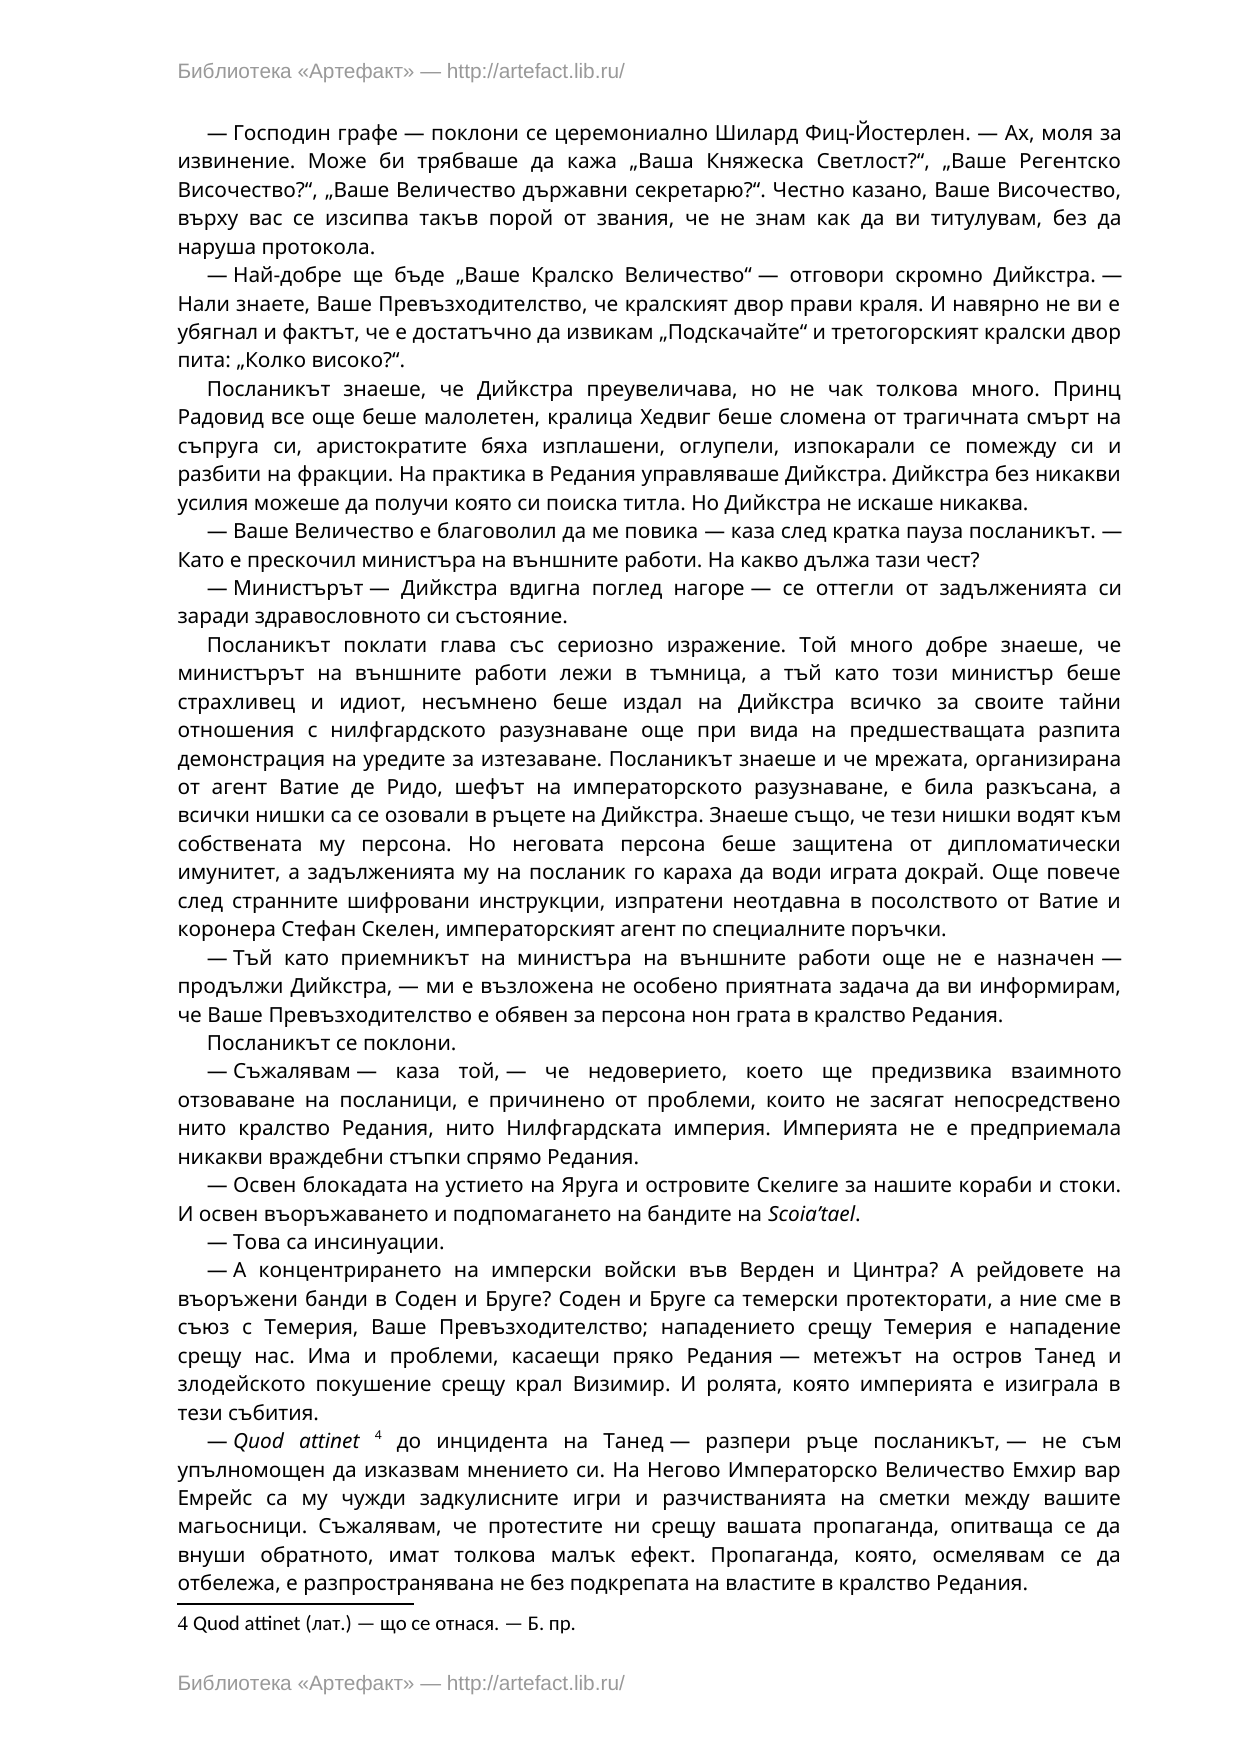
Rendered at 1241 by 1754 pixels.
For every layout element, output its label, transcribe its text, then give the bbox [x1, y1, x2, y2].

text — Това са инсинуации. [177, 1227, 1122, 1256]
text Посланикът поклати глава със сериозно изражение. Той много добре знаеше, че министърът на външните работи лежи в тъмница, а тъй като този министър беше страхливец и идиот, несъмнено беше издал на Дийкстра всичко за своите тайни отношения с нилфгардското разузнаване още при вида на предшестващата разпита демонстрация на уредите за изтезаване. Посланикът знаеше и че мрежата, организирана от агент Ватие де Ридо, шефът на императорското разузнаване, е била разкъсана, а всички нишки са се озовали в ръцете на Дийкстра. Знаеше също, че тези нишки водят към собствената му персона. Но неговата персона беше защитена от дипломатически имунитет, а задълженията му на посланик го караха да води играта докрай. Още повече след странните шифровани инструкции, изпратени неотдавна в посолството от Ватие и коронера Стефан Скелен, императорският агент по специалните поръчки. [177, 630, 1122, 943]
text Посланикът се поклони. [177, 1028, 1122, 1057]
text — Quod attinet до инцидента на Танед — разпери ръце посланикът, — не съм упълномощен да изказвам мнението си. На Негово Императорско Величество Емхир вар Емрейс са му чужди задкулисните игри и разчистванията на сметки между вашите магьосници. Съжалявам, че протестите ни срещу вашата пропаганда, опитваща се да внуши обратното, имат толкова малък ефект. Пропаганда, която, осмелявам се да отбележа, е разпространявана не без подкрепата на властите в кралство Редания. [177, 1426, 1122, 1597]
text — А концентрирането на имперски войски във Верден и Цинтра? А рейдовете на въоръжени банди в Соден и Бруге? Соден и Бруге са темерски протекторати, а ние сме в съюз с Темерия, Ваше Превъзходителство; нападението срещу Темерия е нападение срещу нас. Има и проблеми, касаещи пряко Редания — метежът на остров Танед и злодейското покушение срещу крал Визимир. И ролята, която империята е изиграла в тези събития. [177, 1256, 1122, 1426]
text Посланикът знаеше, че Дийкстра преувеличава, но не чак толкова много. Принц Радовид все още беше малолетен, кралица Хедвиг беше сломена от трагичната смърт на съпруга си, аристократите бяха изплашени, оглупели, изпокарали се помежду си и разбити на фракции. На практика в Редания управляваше Дийкстра. Дийкстра без никакви усилия можеше да получи която си поиска титла. Но Дийкстра не искаше никаква. [177, 374, 1122, 516]
text — Тъй като приемникът на министъра на външните работи още не е назначен — продължи Дийкстра, — ми е възложена не особено приятната задача да ви информирам, че Ваше Превъзходителство е обявен за персона нон грата в кралство Редания. [177, 943, 1122, 1028]
text — Най-добре ще бъде „Ваше Кралско Величество“ — отговори скромно Дийкстра. — Нали знаете, Ваше Превъзходителство, че кралският двор прави краля. И навярно не ви е убягнал и фактът, че е достатъчно да извикам „Подскачайте“ и третогорският кралски двор пита: „Колко високо?“. [177, 260, 1122, 374]
text — Господин графе — поклони се церемониално Шилард Фиц-Йостерлен. — Ах, моля за извинение. Може би трябваше да кажа „Ваша Княжеска Светлост?“, „Ваше Регентско Височество?“, „Ваше Величество държавни секретарю?“. Честно казано, Ваше Височество, върху вас се изсипва такъв порой от звания, че не знам как да ви титулувам, без да наруша протокола. [177, 118, 1122, 260]
text — Министърът — Дийкстра вдигна поглед нагоре — се оттегли от задълженията си заради здравословното си състояние. [177, 573, 1122, 630]
text — Съжалявам — каза той, — че недоверието, което ще предизвика взаимното отзоваване на посланици, е причинено от проблеми, които не засягат непосредствено нито кралство Редания, нито Нилфгардската империя. Империята не е предприемала никакви враждебни стъпки спрямо Редания. [177, 1057, 1122, 1170]
text — Ваше Величество е благоволил да ме повика — каза след кратка пауза посланикът. — Като е прескочил министъра на външните работи. На какво дължа тази чест? [177, 516, 1122, 573]
text — Освен блокадата на устието на Яруга и островите Скелиге за нашите кораби и стоки. И освен въоръжаването и подпомагането на бандите на Scoia’tael. [177, 1170, 1122, 1227]
